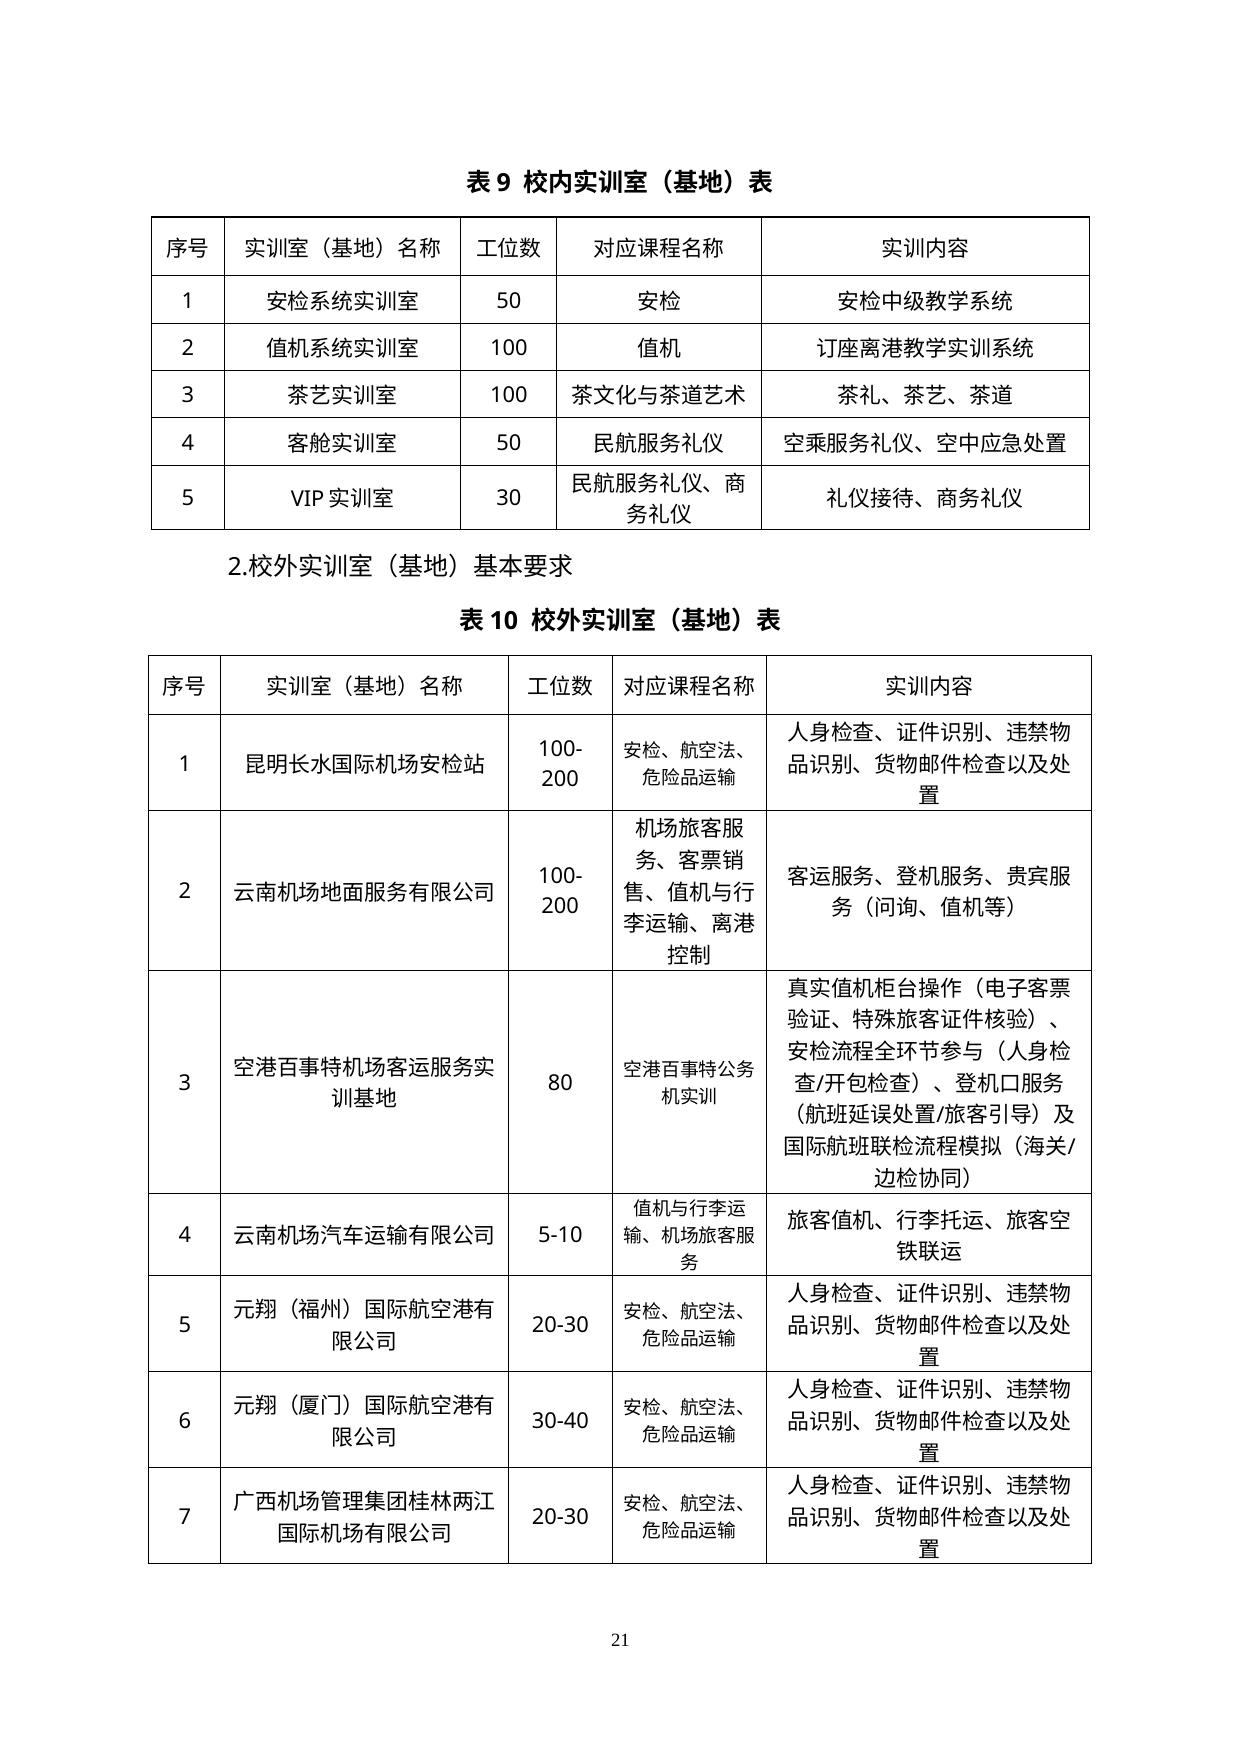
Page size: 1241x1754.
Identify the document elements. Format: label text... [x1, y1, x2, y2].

text 表10 校外实训室（基地）表 [177, 601, 1063, 637]
table_cell 安检系统实训室 [225, 276, 460, 323]
table_header 实训内容 [762, 218, 1089, 275]
text 2.校外实训室（基地）基本要求 [177, 546, 1063, 582]
table_cell 7 [149, 1468, 220, 1563]
table_cell 4 [149, 1194, 220, 1275]
table_cell 民航服务礼仪、商务礼仪 [557, 466, 761, 529]
table_header 实训室（基地）名称 [225, 218, 460, 275]
table_cell 3 [152, 371, 224, 417]
table_cell 5 [152, 466, 224, 529]
table_cell 30 [461, 466, 556, 529]
table_cell 50 [461, 418, 556, 464]
table_header 实训内容 [767, 656, 1091, 714]
table_cell 20-30 [509, 1276, 612, 1371]
table_cell 客运服务、登机服务、贵宾服务（问询、值机等） [767, 811, 1091, 969]
table_cell 人身检查、证件识别、违禁物品识别、货物邮件检查以及处置 [767, 1276, 1091, 1371]
table_header 对应课程名称 [613, 656, 766, 714]
table_cell 4 [152, 418, 224, 464]
table_header 工位数 [509, 656, 612, 714]
table_cell 订座离港教学实训系统 [762, 324, 1089, 370]
table_cell 20-30 [509, 1468, 612, 1563]
table_cell 安检、航空法、危险品运输 [613, 715, 766, 810]
table_cell 5 [149, 1276, 220, 1371]
table_cell 5-10 [509, 1194, 612, 1275]
table_cell 云南机场汽车运输有限公司 [221, 1194, 508, 1275]
table_cell 值机与行李运输、机场旅客服务 [613, 1194, 766, 1275]
table_cell 50 [461, 276, 556, 323]
table_cell 机场旅客服务、客票销售、值机与行李运输、离港控制 [613, 811, 766, 969]
table_cell 空港百事特机场客运服务实训基地 [221, 971, 508, 1192]
table_cell 昆明长水国际机场安检站 [221, 715, 508, 810]
table_header 工位数 [461, 218, 556, 275]
table_cell 人身检查、证件识别、违禁物品识别、货物邮件检查以及处置 [767, 715, 1091, 810]
table_cell 2 [149, 811, 220, 969]
table_cell 元翔（福州）国际航空港有限公司 [221, 1276, 508, 1371]
table_cell 客舱实训室 [225, 418, 460, 464]
text 表9 校内实训室（基地）表 [177, 162, 1063, 198]
table_cell 1 [152, 276, 224, 323]
table_cell 民航服务礼仪 [557, 418, 761, 464]
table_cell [767, 1468, 1091, 1563]
table_cell 安检、航空法、危险品运输 [613, 1276, 766, 1371]
table_cell 80 [509, 971, 612, 1192]
table_cell 茶艺实训室 [225, 371, 460, 417]
table_cell 100 [461, 324, 556, 370]
table_cell 100-200 [509, 715, 612, 810]
table_cell 空乘服务礼仪、空中应急处置 [762, 418, 1089, 464]
table_cell 值机系统实训室 [225, 324, 460, 370]
table_cell 2 [152, 324, 224, 370]
table_cell 安检中级教学系统 [762, 276, 1089, 323]
table_cell VIP实训室 [225, 466, 460, 529]
table_header 序号 [149, 656, 220, 714]
table_cell 云南机场地面服务有限公司 [221, 811, 508, 969]
table_cell 茶礼、茶艺、茶道 [762, 371, 1089, 417]
table_cell 广西机场管理集团桂林两江国际机场有限公司 [221, 1468, 508, 1563]
table_cell 人身检查、证件识别、违禁物品识别、货物邮件检查以及处置 [767, 1372, 1091, 1467]
table_cell 安检、航空法、危险品运输 [613, 1372, 766, 1467]
table_cell 茶文化与茶道艺术 [557, 371, 761, 417]
table_cell 100-200 [509, 811, 612, 969]
table_cell 100 [461, 371, 556, 417]
table_cell 礼仪接待、商务礼仪 [762, 466, 1089, 529]
table_cell 真实值机柜台操作（电子客票验证、特殊旅客证件核验）、安检流程全环节参与（人身检查/开包检查）、登机口服务（航班延误处置/旅客引导）及国际航班联检流程模拟（海关/边检协同） [767, 971, 1091, 1192]
table_cell 安检 [557, 276, 761, 323]
table_header 对应课程名称 [557, 218, 761, 275]
table_cell 3 [149, 971, 220, 1192]
table_header 序号 [152, 218, 224, 275]
table_cell 空港百事特公务机实训 [613, 971, 766, 1192]
table_cell 旅客值机、行李托运、旅客空铁联运 [767, 1194, 1091, 1275]
table_header 实训室（基地）名称 [221, 656, 508, 714]
table_cell 元翔（厦门）国际航空港有限公司 [221, 1372, 508, 1467]
table_cell 6 [149, 1372, 220, 1467]
table_cell 安检、航空法、危险品运输 [613, 1468, 766, 1563]
table_cell 值机 [557, 324, 761, 370]
table_cell 1 [149, 715, 220, 810]
table_cell 30-40 [509, 1372, 612, 1467]
